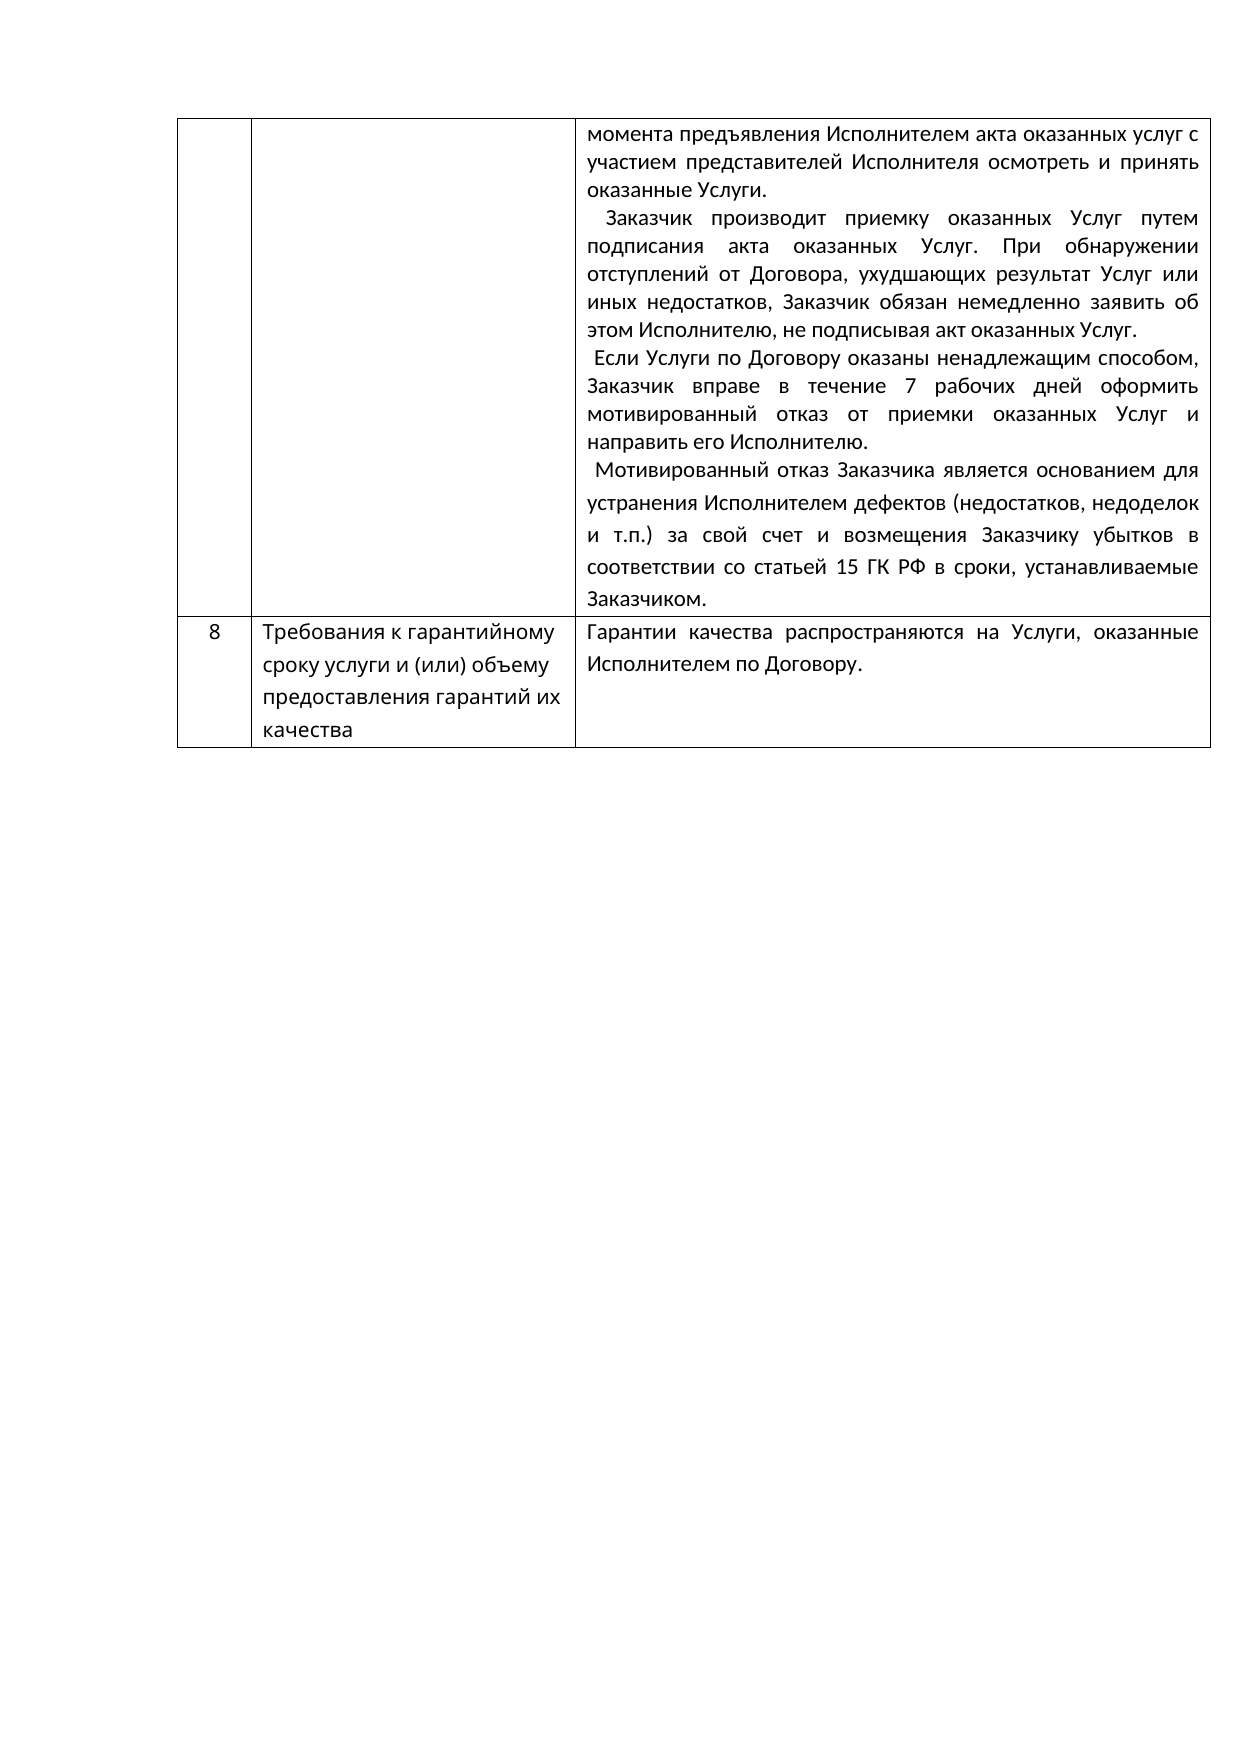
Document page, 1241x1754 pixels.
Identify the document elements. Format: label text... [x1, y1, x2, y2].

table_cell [252, 119, 575, 616]
table_cell 7 [178, 119, 251, 616]
table_cell Требования к гарантийному сроку услуги и (или) объему предоставления гарантий их качества [252, 617, 575, 747]
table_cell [576, 119, 1210, 616]
table_cell Гарантии качества распространяются на Услуги, оказанные Исполнителем по Договору. [576, 617, 1210, 747]
table_cell 8 [178, 617, 251, 747]
